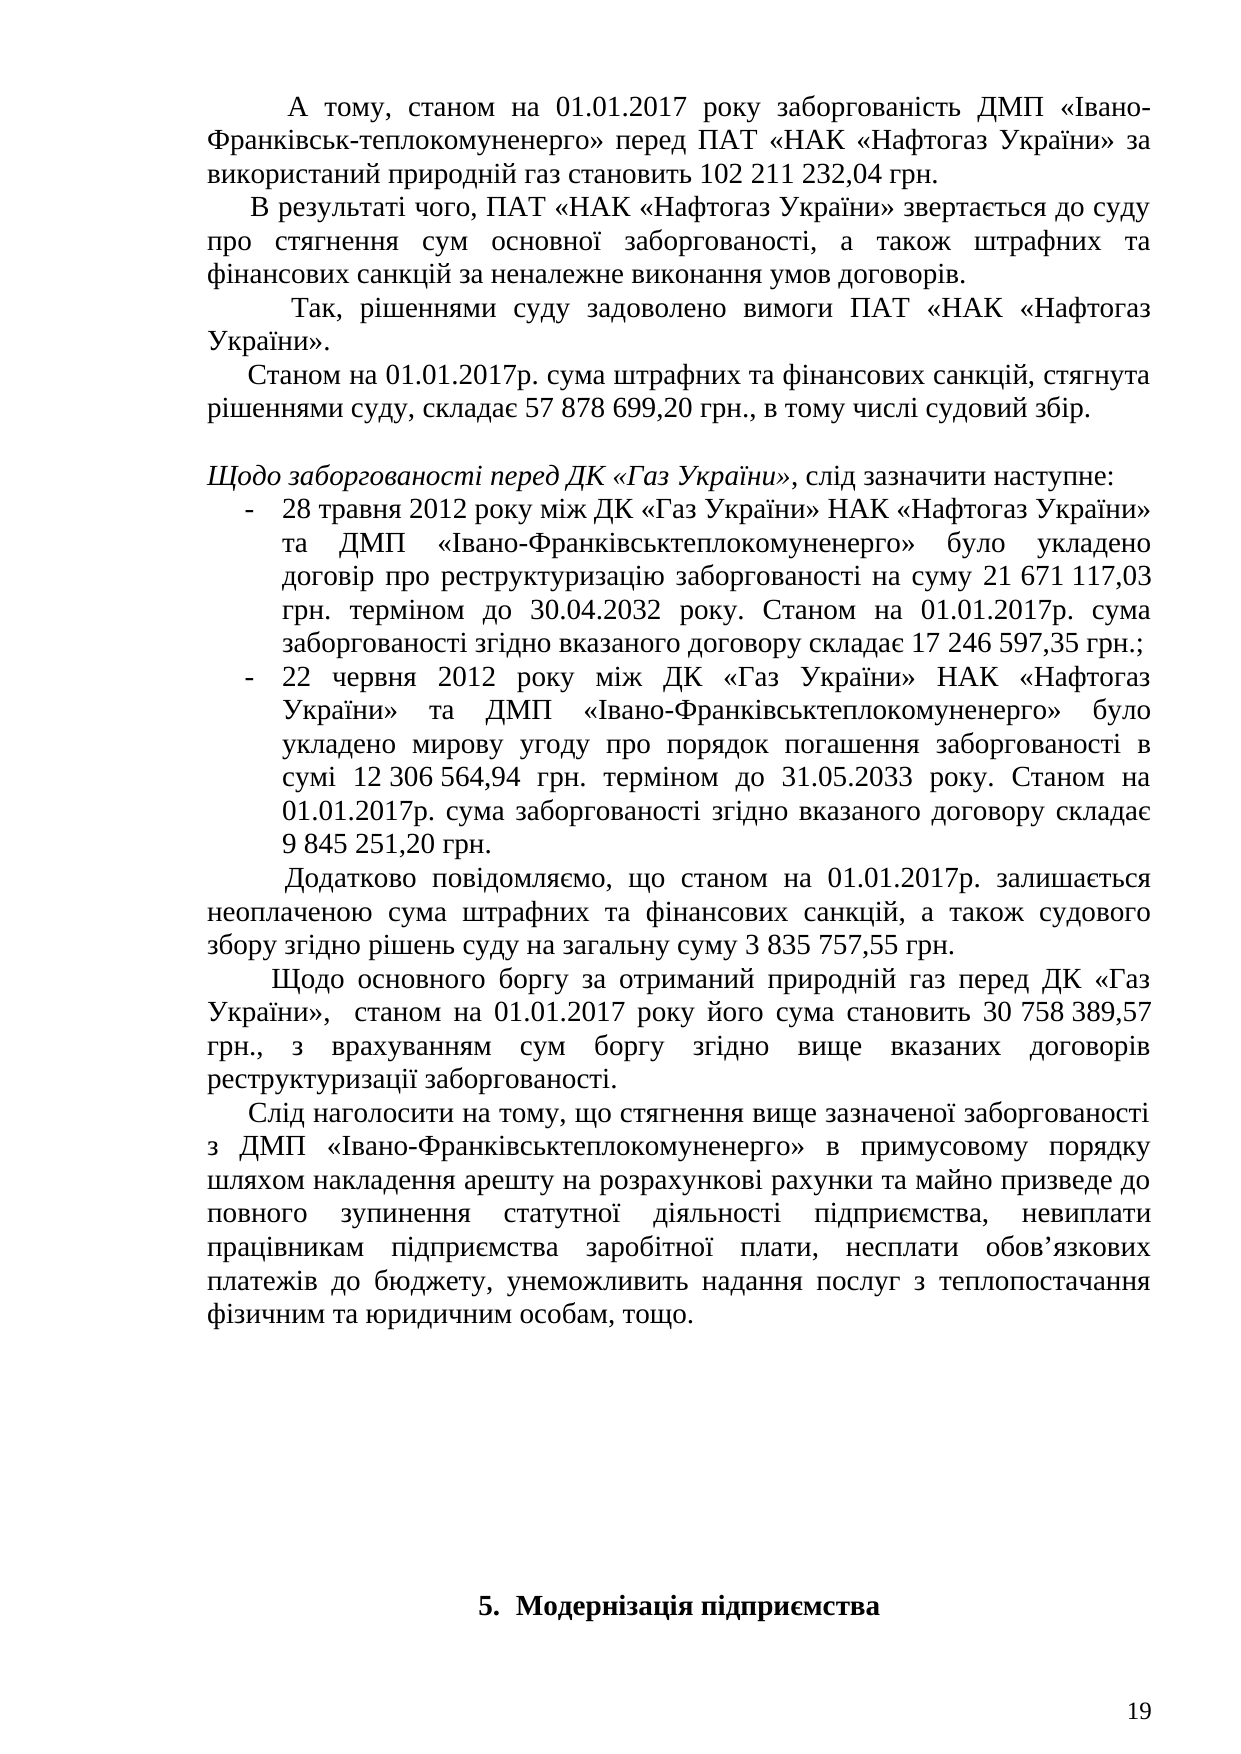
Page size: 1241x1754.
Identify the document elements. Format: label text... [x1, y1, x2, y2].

list Модернізація підприємства [207, 1588, 1152, 1622]
text Щодо заборгованості перед ДК «Газ України», слід зазначити наступне: [207, 458, 1152, 491]
text Слід наголосити на тому, що стягнення вище зазначеної заборгованості з ДМП «Івано-Франківськтеплокомуненерго» в примусовому порядку шляхом накладення арешту на розрахункові рахунки та майно призведе до повного зупинення статутної діяльності підприємства, невиплати працівникам підприємства заробітної плати, несплати обов’язкових платежів до бюджету, унеможливить надання послуг з теплопостачання фізичним та юридичним особам, тощо. [207, 1095, 1152, 1330]
list Щодо основного боргу за отриманий природній газ перед ДК «Газ України», станом на 01.01.2017 року його сума становить 30 758 389,57 грн., з врахуванням сум боргу згідно вище вказаних договорів реструктуризації заборгованості. [207, 961, 1152, 1095]
list 28 травня 2012 року між ДК «Газ України» НАК «Нафтогаз України» та ДМП «Івано-Франківськтеплокомуненерго» було укладено договір про реструктуризацію заборгованості на суму 21 671 117,03 грн. терміном до 30.04.2032 року. Станом на 01.01.2017р. сума заборгованості згідно вказаного договору складає 17 246 597,35 грн.; [244, 491, 1152, 659]
text В результаті чого, ПАТ «НАК «Нафтогаз України» звертається до суду про стягнення сум основної заборгованості, а також штрафних та фінансових санкцій за неналежне виконання умов договорів. [207, 189, 1152, 290]
text Так, рішеннями суду задоволено вимоги ПАТ «НАК «Нафтогаз України». [207, 290, 1152, 357]
text Станом на 01.01.2017р. сума штрафних та фінансових санкцій, стягнута рішеннями суду, складає 57 878 699,20 грн., в тому числі судовий збір. [207, 357, 1152, 424]
text А тому, станом на 01.01.2017 року заборгованість ДМП «Івано-Франківськ-теплокомуненерго» перед ПАТ «НАК «Нафтогаз України» за використаний природній газ становить 102 211 232,04 грн. [207, 89, 1152, 189]
list 22 червня 2012 року між ДК «Газ України» НАК «Нафтогаз України» та ДМП «Івано-Франківськтеплокомуненерго» було укладено мирову угоду про порядок погашення заборгованості в сумі 12 306 564,94 грн. терміном до 31.05.2033 року. Станом на 01.01.2017р. сума заборгованості згідно вказаного договору складає 9 845 251,20 грн. [244, 659, 1152, 860]
list Додатково повідомляємо, що станом на 01.01.2017р. залишається неоплаченою сума штрафних та фінансових санкцій, а також судового збору згідно рішень суду на загальну суму 3 835 757,55 грн. [207, 860, 1152, 961]
